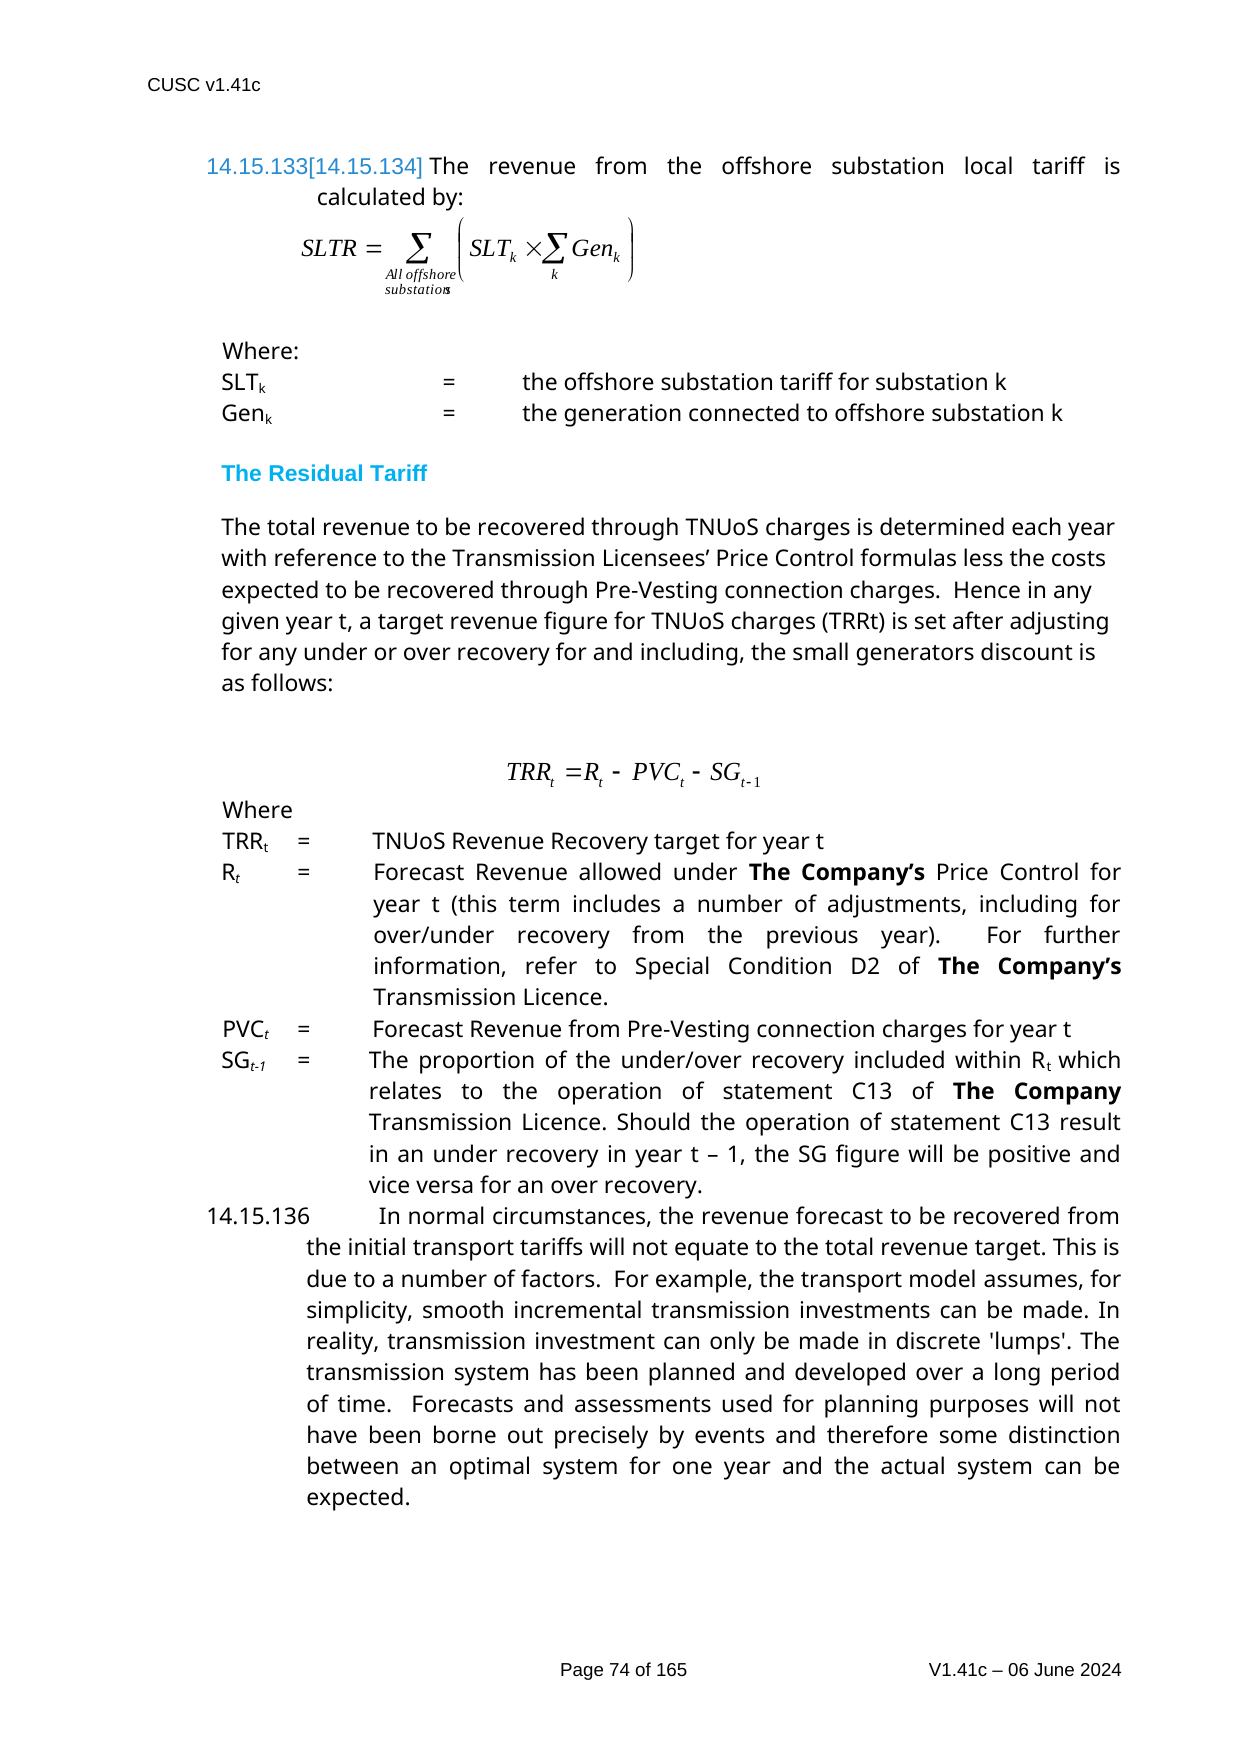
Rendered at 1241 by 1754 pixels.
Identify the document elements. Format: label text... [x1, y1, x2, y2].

list In normal circumstances, the revenue forecast to be recovered from the initial transport tariffs will not equate to the total revenue target. This is due to a number of factors. For example, the transport model assumes, for simplicity, smooth incremental transmission investments can be made. In reality, transmission investment can only be made in discrete 'lumps'. The transmission system has been planned and developed over a long period of time. Forecasts and assessments used for planning purposes will not have been borne out precisely by events and therefore some distinction between an optimal system for one year and the actual system can be expected. [206, 1200, 1121, 1512]
text TRRt = TNUoS Revenue Recovery target for year t [147, 825, 1121, 856]
text Where: [147, 335, 1121, 366]
subtitle The Residual Tariff [221, 460, 1121, 486]
list The revenue from the offshore substation local tariff is calculated by: [206, 150, 1121, 212]
text PVCt = Forecast Revenue from Pre-Vesting connection charges for year t [222, 1012, 1121, 1044]
text Genk = the generation connected to offshore substation k [147, 397, 1121, 428]
text SGt-1 = The proportion of the under/over recovery included within Rt which relates to the operation of statement C13 of The Company Transmission Licence. Should the operation of statement C13 result in an under recovery in year t – 1, the SG figure will be positive and vice versa for an over recovery. [221, 1044, 1121, 1200]
subtitle The total revenue to be recovered through TNUoS charges is determined each year with reference to the Transmission Licensees’ Price Control formulas less the costs expected to be recovered through Pre-Vesting connection charges. Hence in any given year t, a target revenue figure for TNUoS charges (TRRt) is set after adjusting for any under or over recovery for and including, the small generators discount is as follows: [221, 511, 1121, 698]
text Rt = Forecast Revenue allowed under The Company’s Price Control for year t (this term includes a number of adjustments, including for over/under recovery from the previous year). For further information, refer to Special Condition D2 of The Company’s Transmission Licence. [221, 856, 1121, 1012]
text SLTk = the offshore substation tariff for substation k [147, 366, 1121, 397]
text Where [147, 794, 1121, 825]
